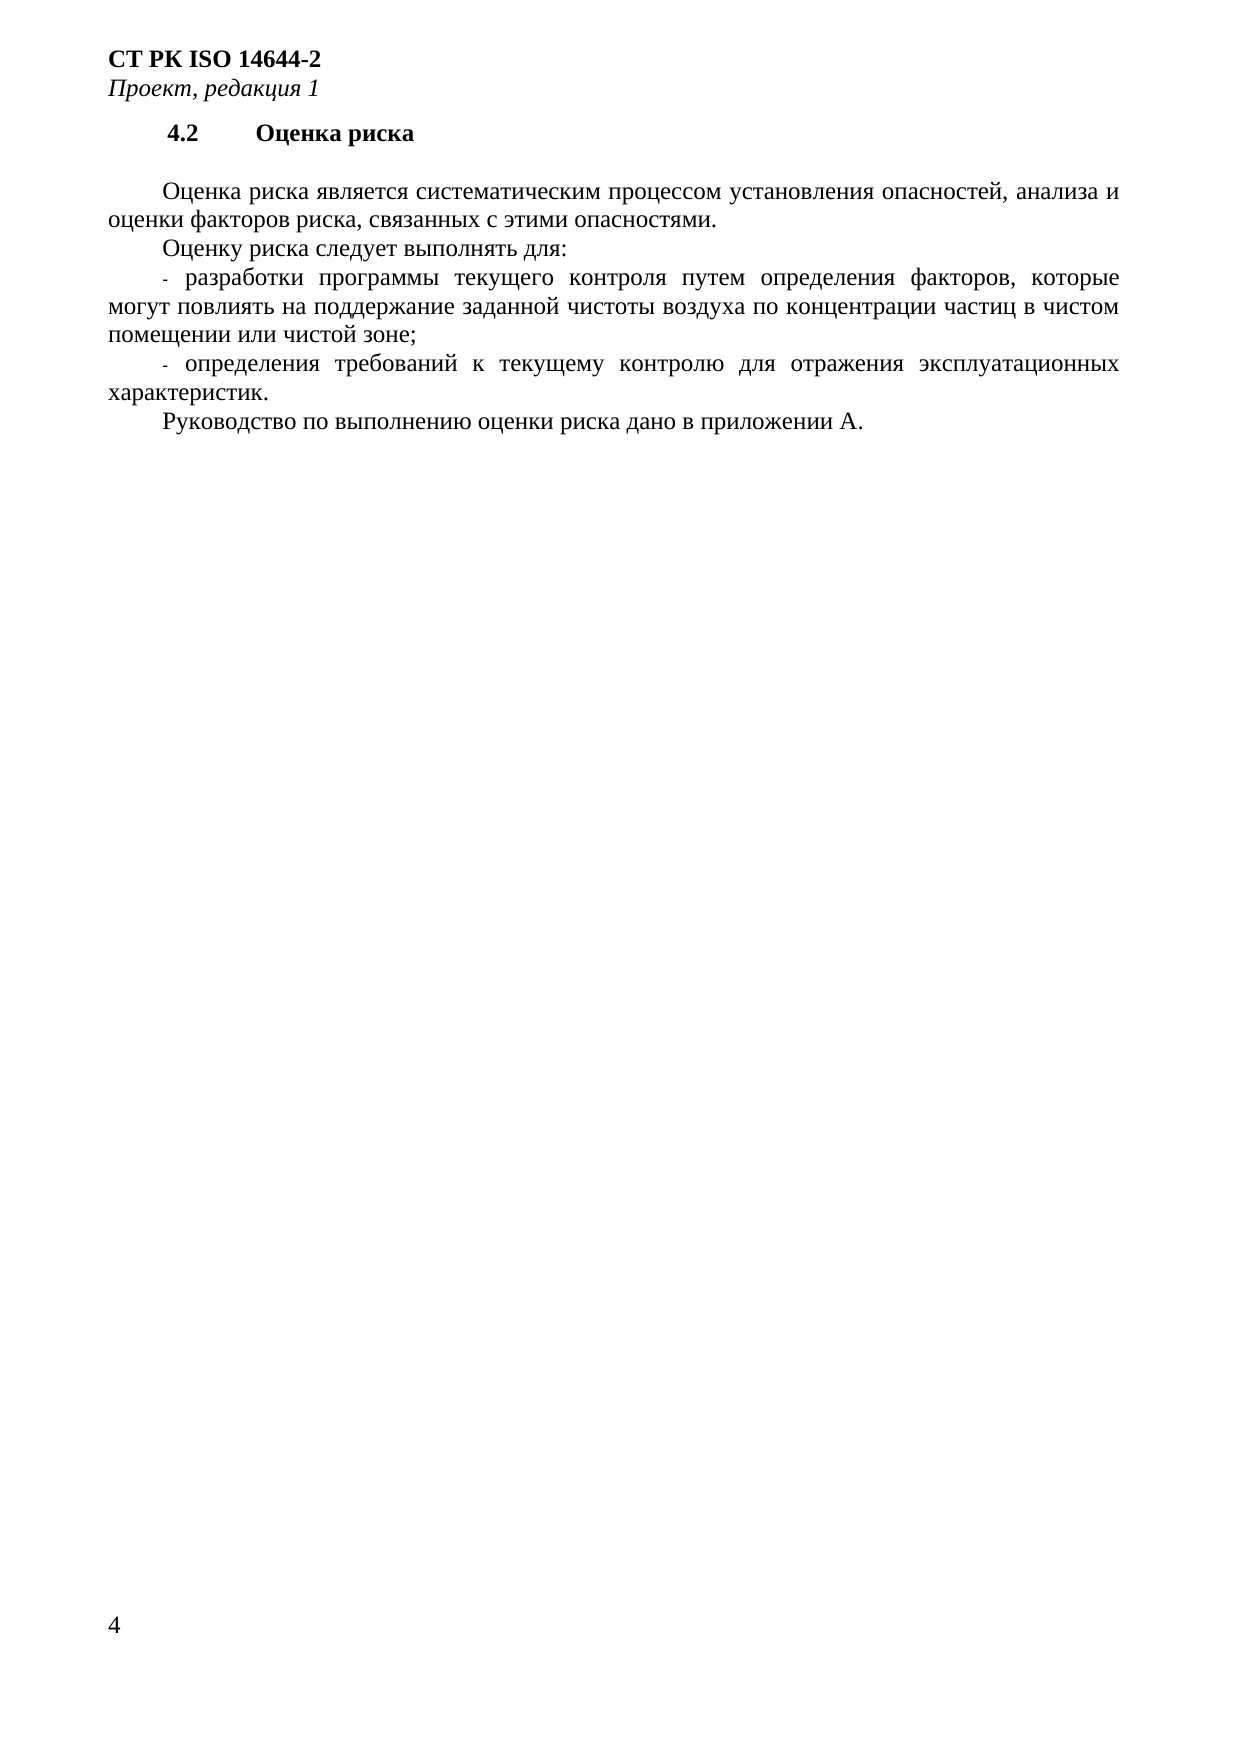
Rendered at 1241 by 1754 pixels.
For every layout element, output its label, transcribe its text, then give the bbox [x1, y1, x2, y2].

text Руководство по выполнению оценки риска дано в приложении А. [108, 406, 1120, 434]
text Оценку риска следует выполнять для: [108, 233, 1120, 262]
subtitle Оценка риска [108, 118, 1120, 147]
list разработки программы текущего контроля путем определения факторов, которые могут повлиять на поддержание заданной чистоты воздуха по концентрации частиц в чистом помещении или чистой зоне; [108, 262, 1120, 348]
list определения требований к текущему контролю для отражения эксплуатационных характеристик. [108, 348, 1120, 406]
text Оценка риска является систематическим процессом установления опасностей, анализа и оценки факторов риска, связанных с этими опасностями. [108, 176, 1120, 233]
